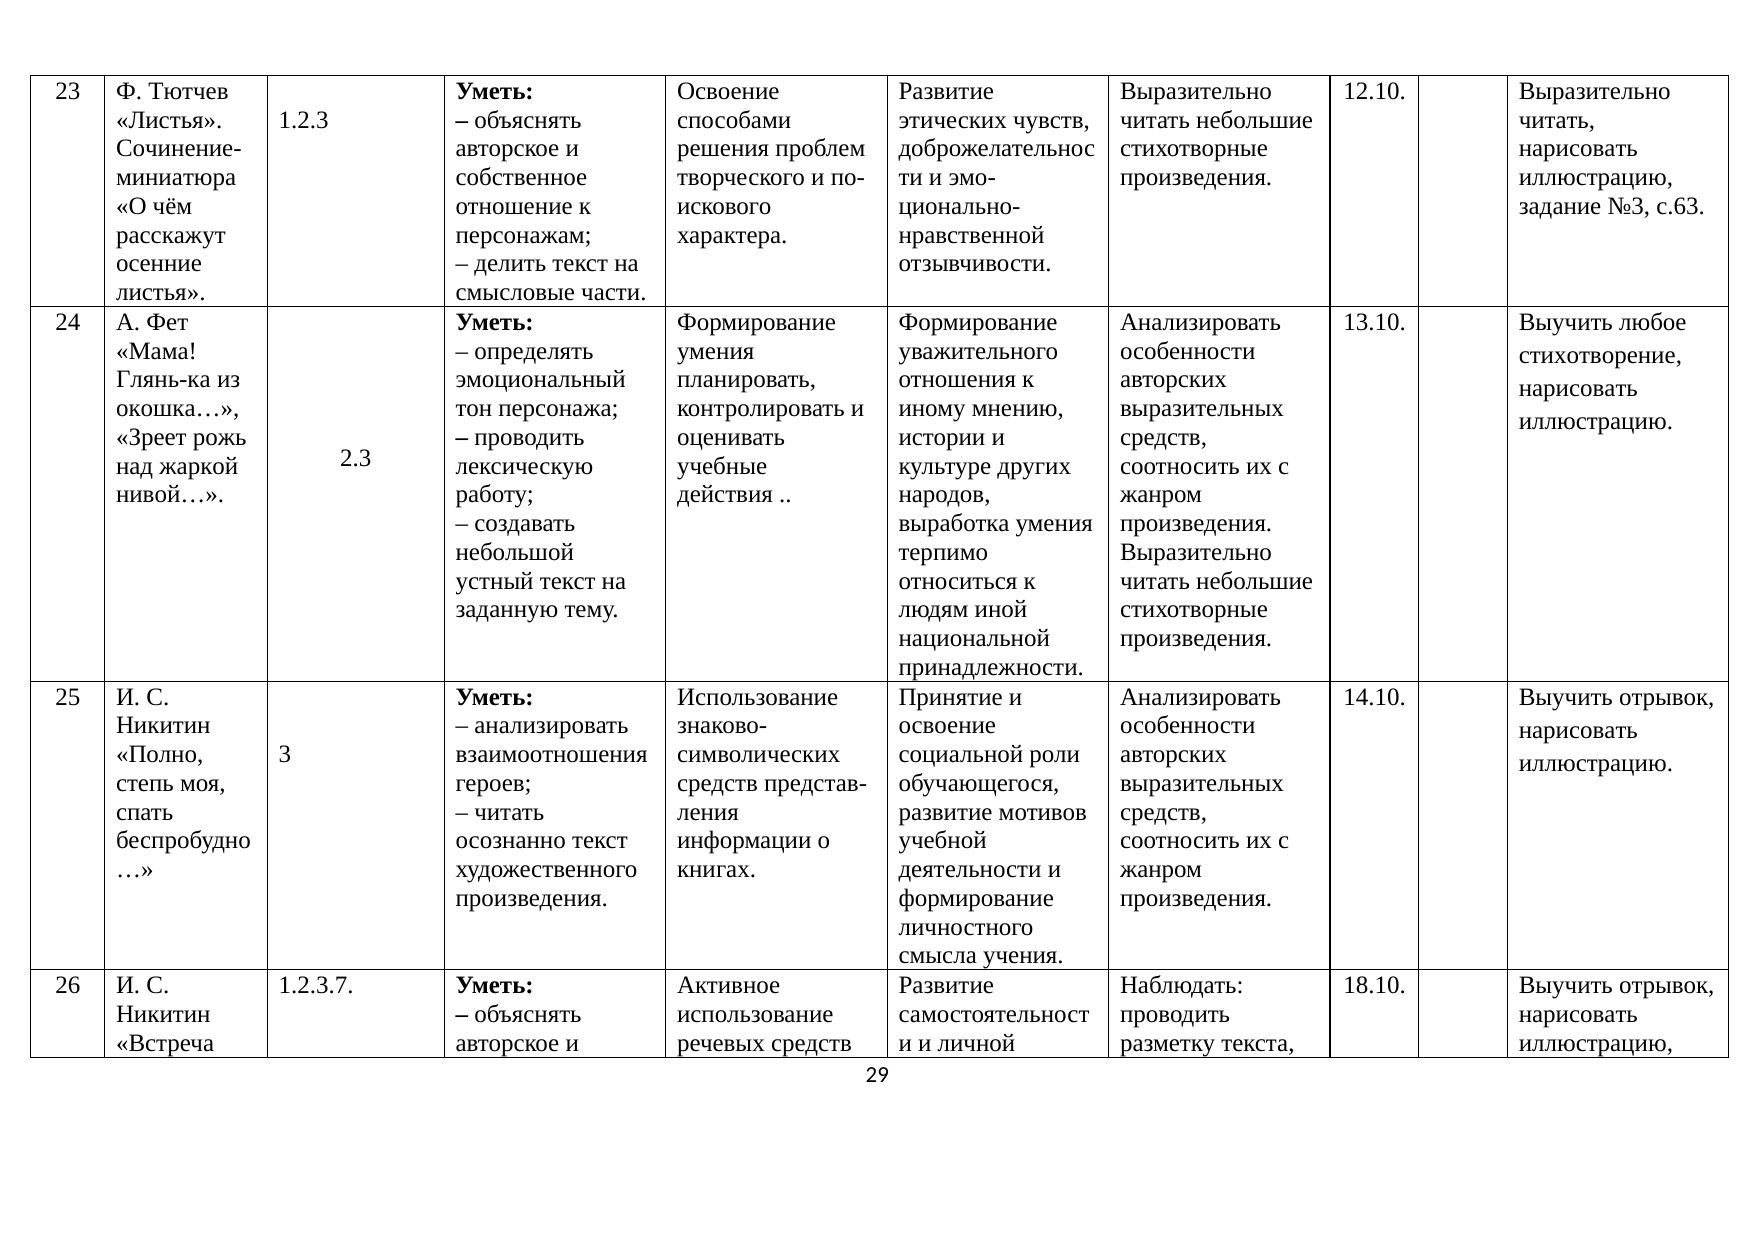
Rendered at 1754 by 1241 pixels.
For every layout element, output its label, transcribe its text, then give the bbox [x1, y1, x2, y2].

table_cell Уметь: – определять эмоциональный тон персонажа; – проводить лексическую работу; – создавать небольшой устный текст на заданную тему. [445, 307, 665, 681]
table_cell Формирование умения планировать, контролировать и оценивать учебные действия .. [666, 307, 887, 681]
table_cell Выучить отрывок, нарисовать иллюстрацию. [1508, 682, 1728, 969]
table_cell Использование знаково-символических средств представления информации о книгах. [666, 682, 887, 969]
table_cell 25 [31, 682, 104, 969]
table_cell И. С. Никитин «Полно, степь моя, спать беспробудно …» [105, 682, 267, 969]
table_cell [1419, 970, 1507, 1057]
table_cell Уметь: – анализировать взаимоотношения героев; – читать осознанно текст художественного произведения. [445, 682, 665, 969]
table_cell 14.10. [1331, 682, 1418, 969]
table_cell 13.10. [1331, 307, 1418, 681]
table_cell Выразительно читать, нарисовать иллюстрацию, задание №3, с.63. [1508, 76, 1728, 306]
table_cell Уметь: – объяснять авторское и собственное отношение к персонажам; – делить текст на смысловые части. [445, 76, 665, 306]
table_cell Выучить любое стихотворение, нарисовать иллюстрацию. [1508, 307, 1728, 681]
table_cell 26 [31, 970, 104, 1057]
table_cell 1.2.3 [268, 76, 444, 306]
table_cell Анализировать особенности авторских выразительных средств, соотносить их с жанром произведения. [1109, 682, 1329, 969]
table_cell [1419, 76, 1507, 306]
table_cell Освоение способами решения проблем творческого и поискового характера. [666, 76, 887, 306]
table_cell 24 [31, 307, 104, 681]
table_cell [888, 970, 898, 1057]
table_cell 3 [268, 682, 444, 969]
table_cell [1419, 682, 1507, 969]
table_cell 1.2.3.7. [268, 970, 444, 1057]
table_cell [1109, 970, 1329, 1057]
table_cell 12.10. [1331, 76, 1418, 306]
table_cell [1508, 970, 1728, 1057]
table_cell Выразительно читать небольшие стихотворные произведения. [1109, 76, 1329, 306]
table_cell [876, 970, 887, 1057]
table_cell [445, 970, 665, 1057]
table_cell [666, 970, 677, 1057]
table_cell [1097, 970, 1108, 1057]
table_cell Анализировать особенности авторских выразительных средств, соотносить их с жанром произведения. Выразительно читать небольшие стихотворные произведения. [1109, 307, 1329, 681]
table_cell 18.10. [1331, 970, 1418, 1057]
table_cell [105, 970, 267, 1057]
table_cell А. Фет «Мама! Глянь-ка из окошка…», «Зреет рожь над жаркой нивой…». [105, 307, 267, 681]
table_cell Развитие этических чувств, доброжелательности и эмоционально-нравственной отзывчивости. [888, 76, 1108, 306]
table_cell 23 [31, 76, 104, 306]
table_cell 2.3 [268, 307, 444, 681]
table_cell Ф. Тютчев «Листья». Сочинение-миниатюра «О чём расскажут осенние листья». [105, 76, 267, 306]
table_cell [1419, 307, 1507, 681]
